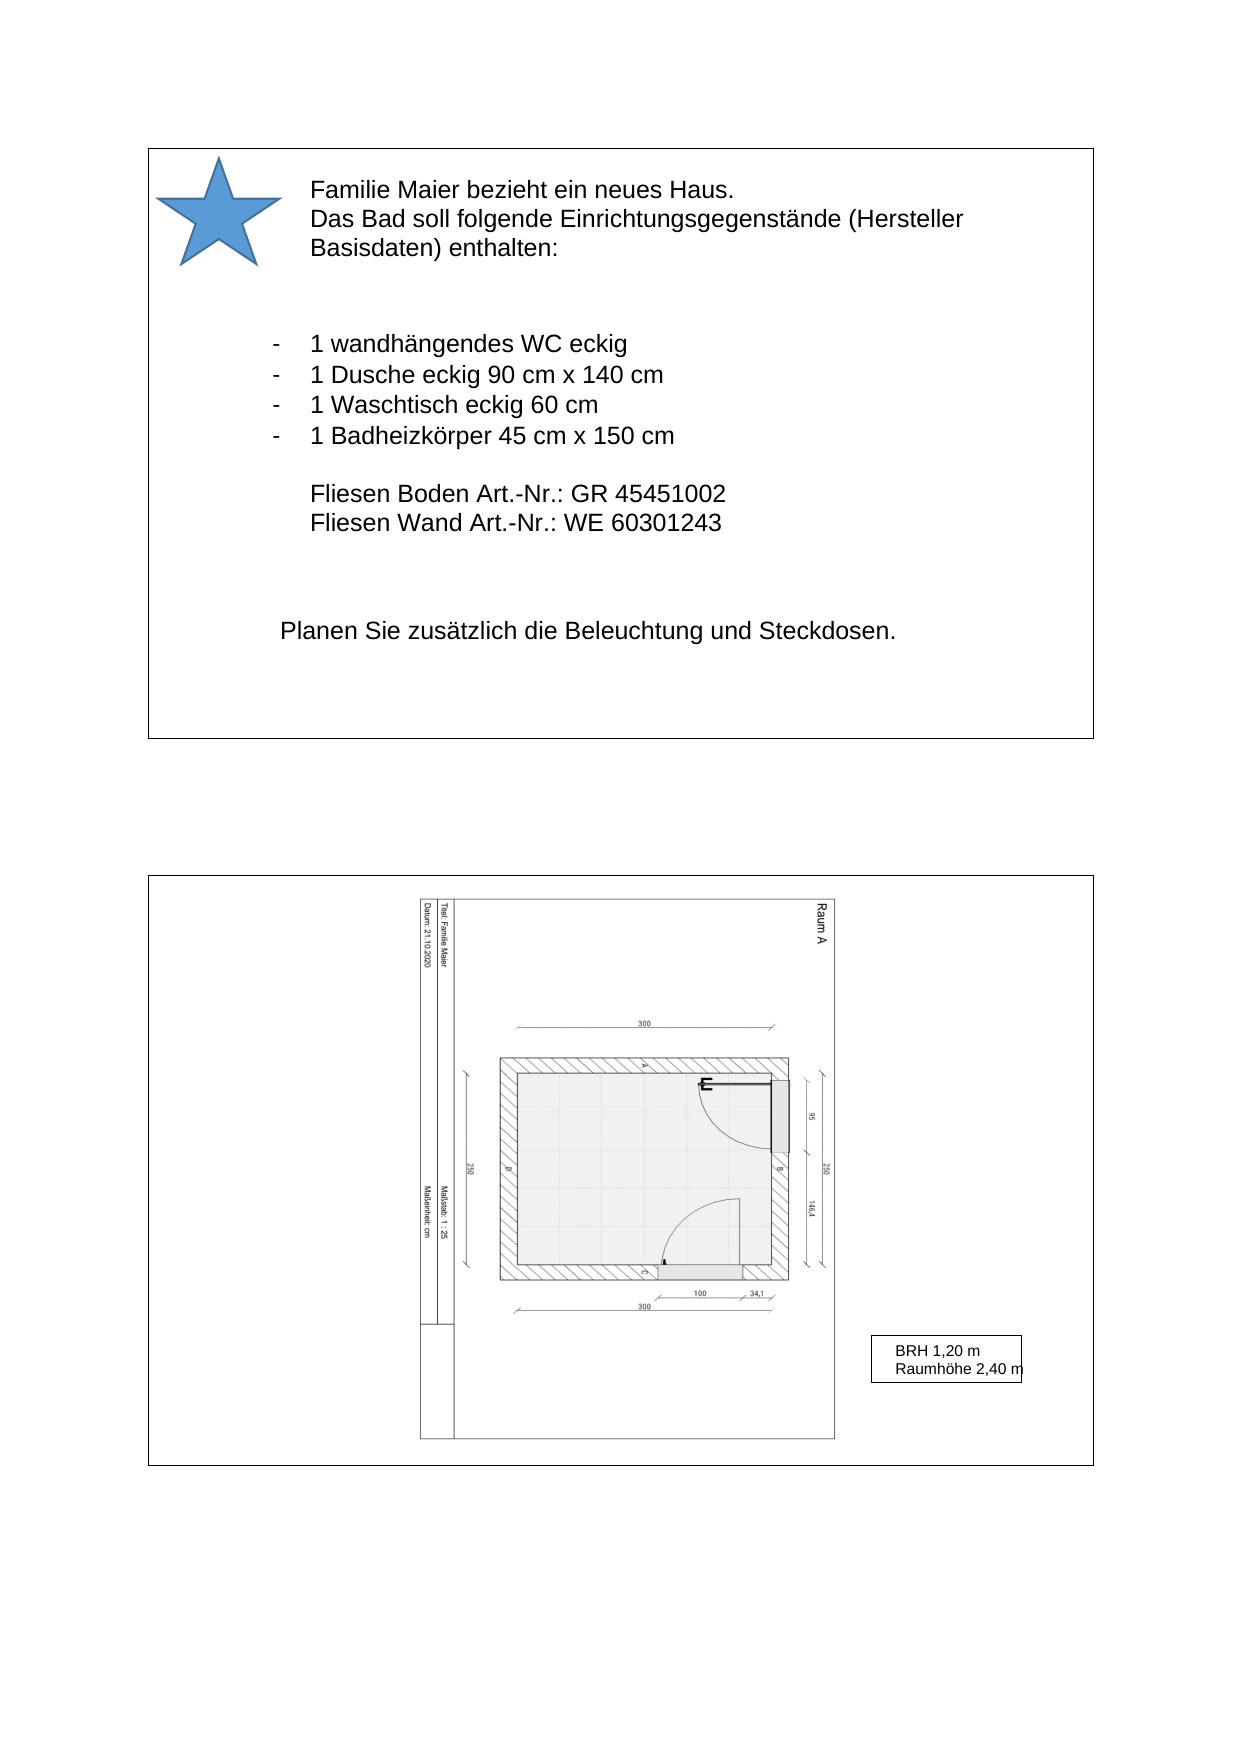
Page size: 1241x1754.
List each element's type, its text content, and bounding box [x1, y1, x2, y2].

table_header Familie Maier bezieht ein neues Haus. Das Bad soll folgende Einrichtungsgegenstände (Hersteller Basisdaten) enthalten: 1 wandhängendes WC eckig 1 Dusche eckig 90 cm x 140 cm 1 Waschtisch eckig 60 cm 1 Badheizkörper 45 cm x 150 cm Fliesen Boden Art.-Nr.: GR 45451002 Fliesen Wand Art.-Nr.: WE 60301243 Planen Sie zusätzlich die Beleuchtung und Steckdosen. [149, 149, 1093, 738]
table_header [149, 876, 1093, 1465]
